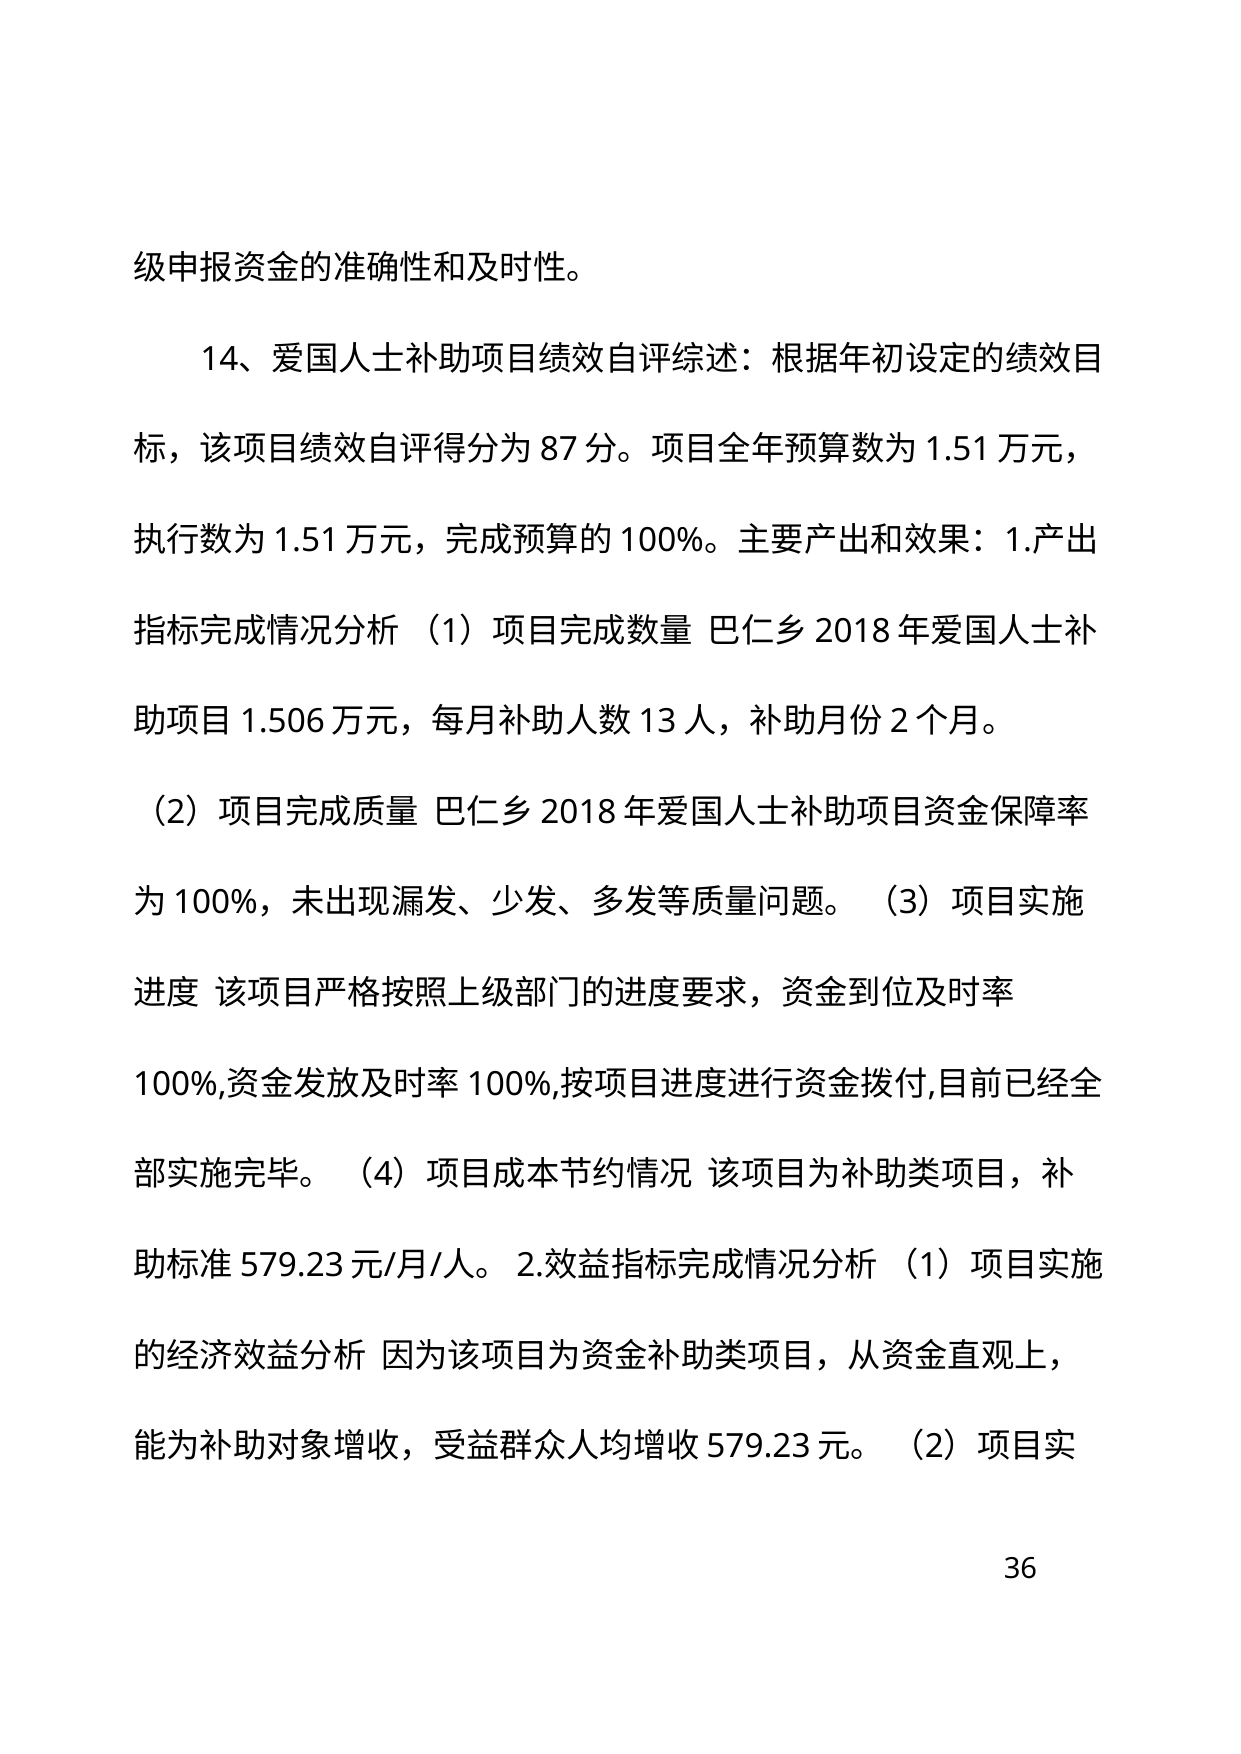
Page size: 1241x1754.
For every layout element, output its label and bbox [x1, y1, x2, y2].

text [133, 311, 1107, 1489]
text [133, 220, 1107, 311]
